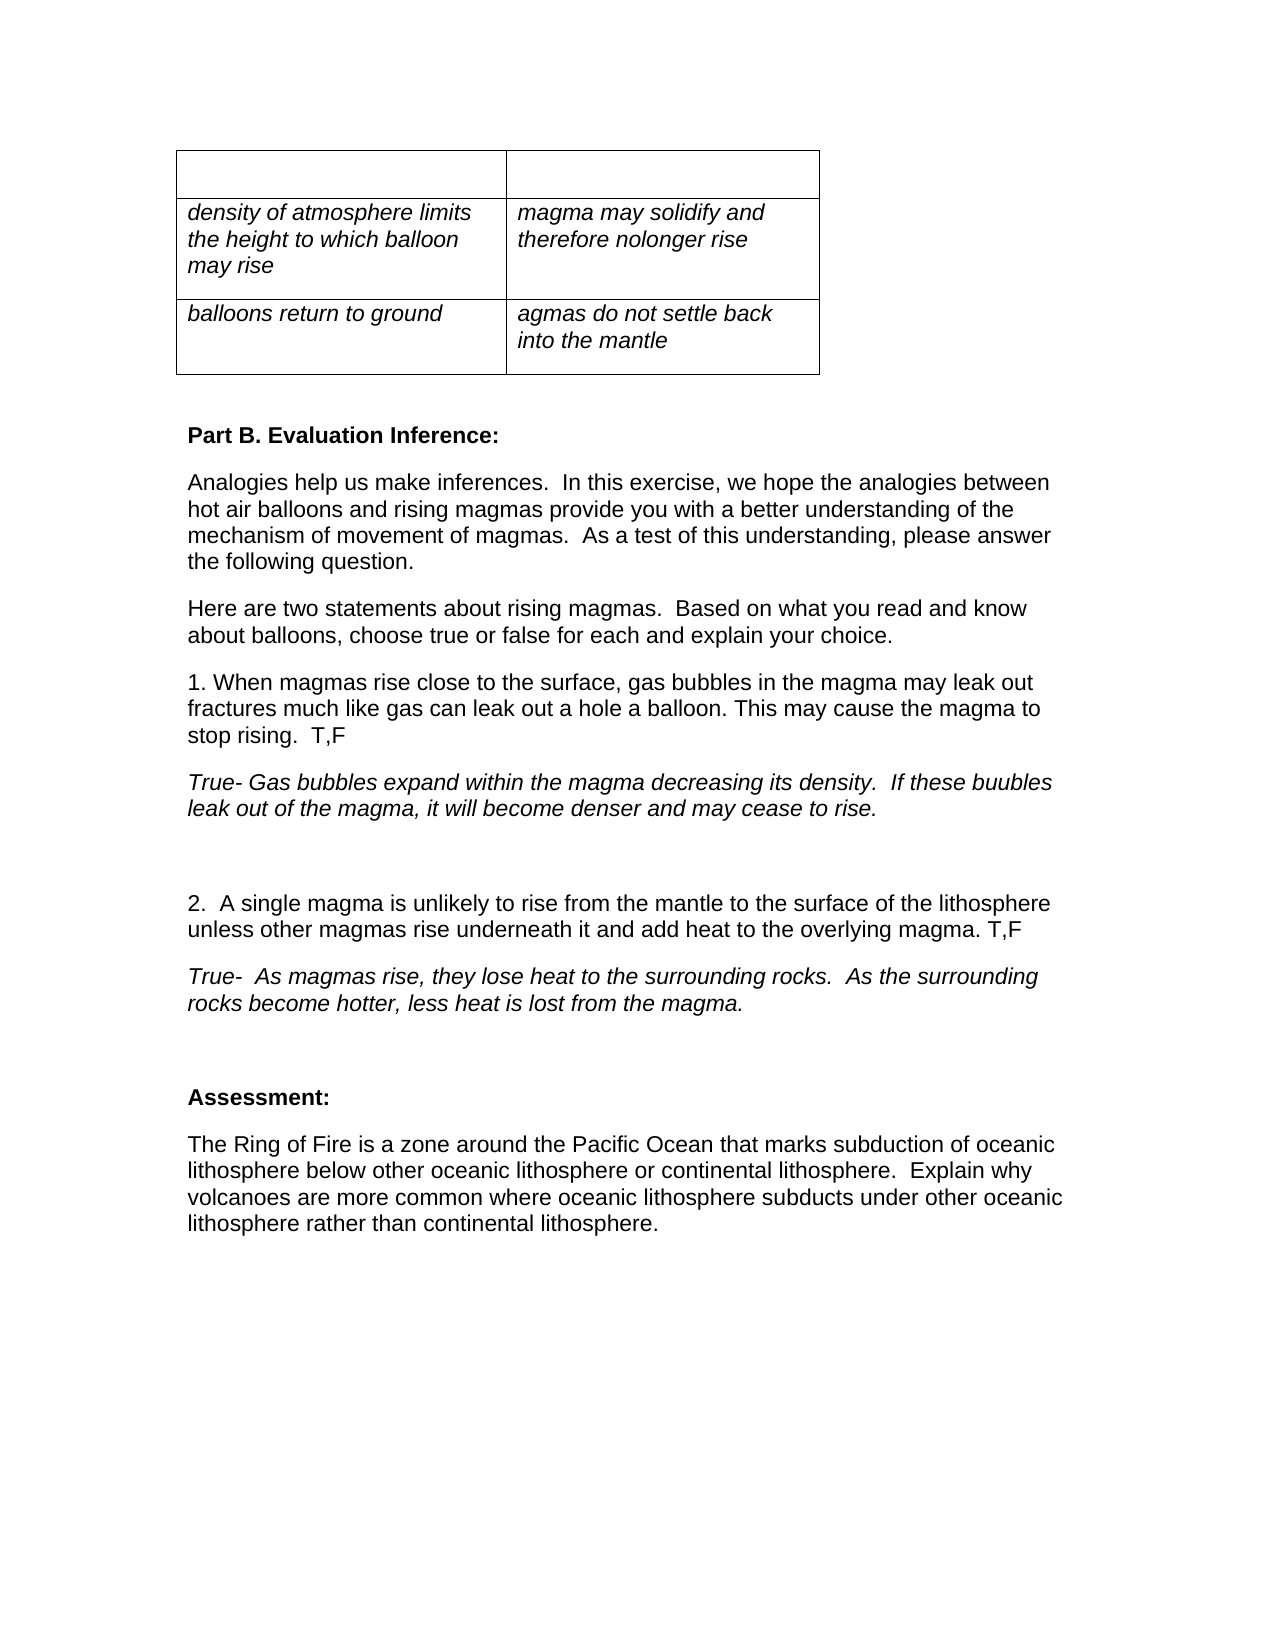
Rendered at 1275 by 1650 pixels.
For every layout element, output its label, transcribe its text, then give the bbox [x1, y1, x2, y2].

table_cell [507, 151, 819, 198]
text True- Gas bubbles expand within the magma decreasing its density. If these buubles leak out of the magma, it will become denser and may cease to rise. [187, 769, 1087, 822]
text 2. A single magma is unlikely to rise from the mantle to the surface of the lithosphere unless other magmas rise underneath it and add heat to the overlying magma. T,F [187, 889, 1087, 942]
text The Ring of Fire is a zone around the Pacific Ocean that marks subduction of oceanic lithosphere below other oceanic lithosphere or continental lithosphere. Explain why volcanoes are more common where oceanic lithosphere subducts under other oceanic lithosphere rather than continental lithosphere. [187, 1131, 1087, 1236]
text 1. When magmas rise close to the surface, gas bubbles in the magma may leak out fractures much like gas can leak out a hole a balloon. This may cause the magma to stop rising. T,F [187, 669, 1087, 748]
table_cell balloons return to ground [177, 300, 506, 374]
table_cell density of atmosphere limits the height to which balloon may rise [177, 199, 506, 299]
text Part B. Evaluation Inference: [187, 422, 1087, 448]
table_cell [177, 151, 506, 198]
text Assessment: [187, 1084, 1087, 1110]
text Analogies help us make inferences. In this exercise, we hope the analogies between hot air balloons and rising magmas provide you with a better understanding of the mechanism of movement of magmas. As a test of this understanding, please answer the following question. [187, 469, 1087, 574]
table_cell magma may solidify and therefore nolonger rise [507, 199, 819, 299]
text Here are two statements about rising magmas. Based on what you read and know about balloons, choose true or false for each and explain your choice. [187, 595, 1087, 648]
table_cell agmas do not settle back into the mantle [507, 300, 819, 374]
text True- As magmas rise, they lose heat to the surrounding rocks. As the surrounding rocks become hotter, less heat is lost from the magma. [187, 963, 1087, 1016]
